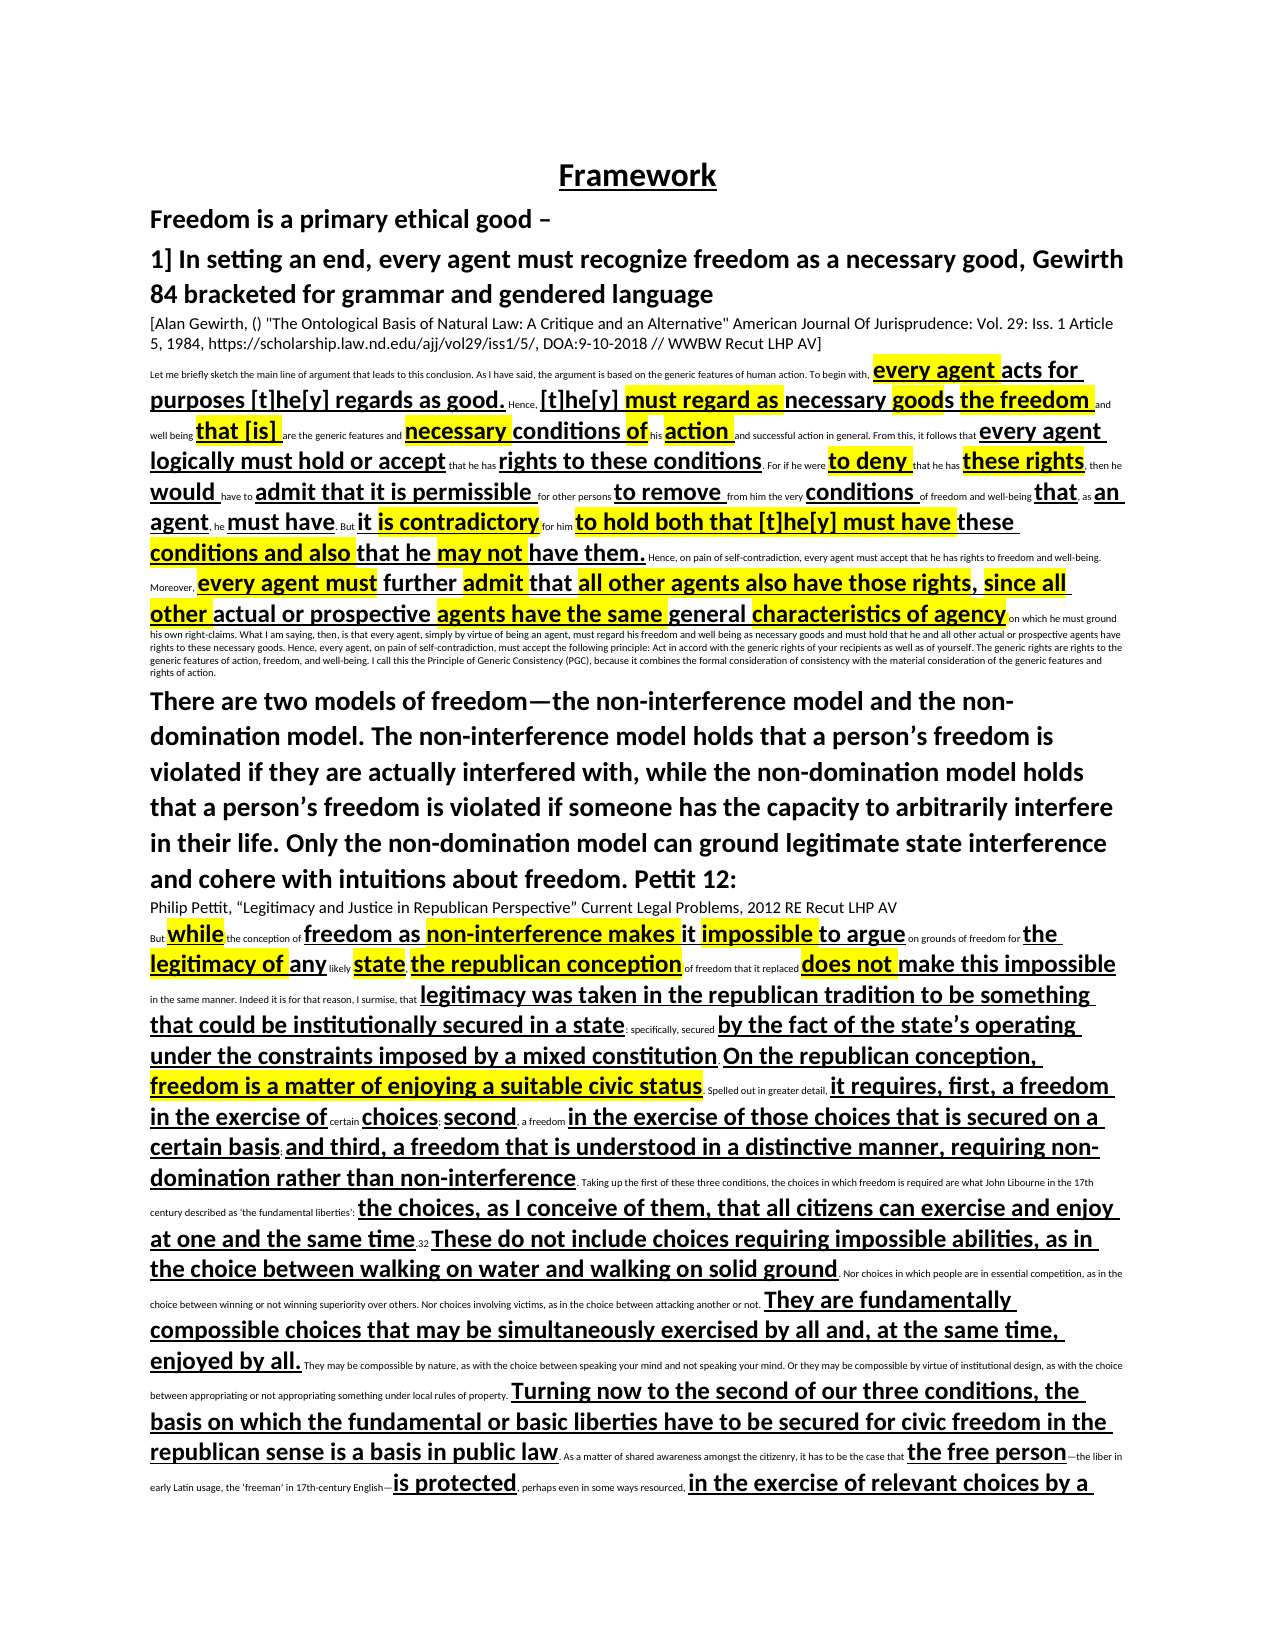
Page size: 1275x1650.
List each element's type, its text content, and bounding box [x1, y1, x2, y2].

subtitle 1] In setting an end, every agent must recognize freedom as a necessary good, Gewirth 84 bracketed for grammar and gendered language [150, 242, 1125, 311]
subtitle There are two models of freedom—the non-interference model and the non-domination model. The non-interference model holds that a person’s freedom is violated if they are actually interfered with, while the non-domination model holds that a person’s freedom is violated if someone has the capacity to arbitrarily interfere in their life. Only the non-domination model can ground legitimate state interference and cohere with intuitions about freedom. Pettit 12: [150, 684, 1125, 895]
subtitle Freedom is a primary ethical good – [150, 202, 1125, 235]
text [150, 918, 1125, 1498]
subtitle Framework [150, 154, 1125, 195]
text Let me briefly sketch the main line of argument that leads to this conclusion. As I have said, the argument is based on the generic features of human action. To begin with, every agent acts for purposes [t]he[y] regards as good. Hence, [t]he[y] must regard as necessary goods the freedom and well being that [is] are the generic features and necessary conditions of his action and successful action in general. From this, it follows that every agent logically must hold or accept that he has rights to these conditions. For if he were to deny that he has these rights, then he would have to admit that it is permissible for other persons to remove from him the very conditions of freedom and well-being that, as an agent, he must have. But it is contradictory for him to hold both that [t]he[y] must have these conditions and also that he may not have them. Hence, on pain of self-contradiction, every agent must accept that he has rights to freedom and well-being. Moreover, every agent must further admit that all other agents also have those rights, since all other actual or prospective agents have the same general characteristics of agency on which he must ground his own right-claims. What I am saying, then, is that every agent, simply by virtue of being an agent, must regard his freedom and well being as necessary goods and must hold that he and all other actual or prospective agents have rights to these necessary goods. Hence, every agent, on pain of self-contradiction, must accept the following principle: Act in accord with the generic rights of your recipients as well as of yourself. The generic rights are rights to the generic features of action, freedom, and well-being. I call this the Principle of Generic Consistency (PGC), because it combines the formal consideration of consistency with the material consideration of the generic features and rights of action. [150, 354, 1125, 679]
text Philip Pettit, “Legitimacy and Justice in Republican Perspective” Current Legal Problems, 2012 RE Recut LHP AV [150, 897, 1125, 918]
text [Alan Gewirth, () "The Ontological Basis of Natural Law: A Critique and an Alternative" American Journal Of Jurisprudence: Vol. 29: Iss. 1 Article 5, 1984, https://scholarship.law.nd.edu/ajj/vol29/iss1/5/, DOA:9-10-2018 // WWBW Recut LHP AV] [150, 313, 1125, 354]
